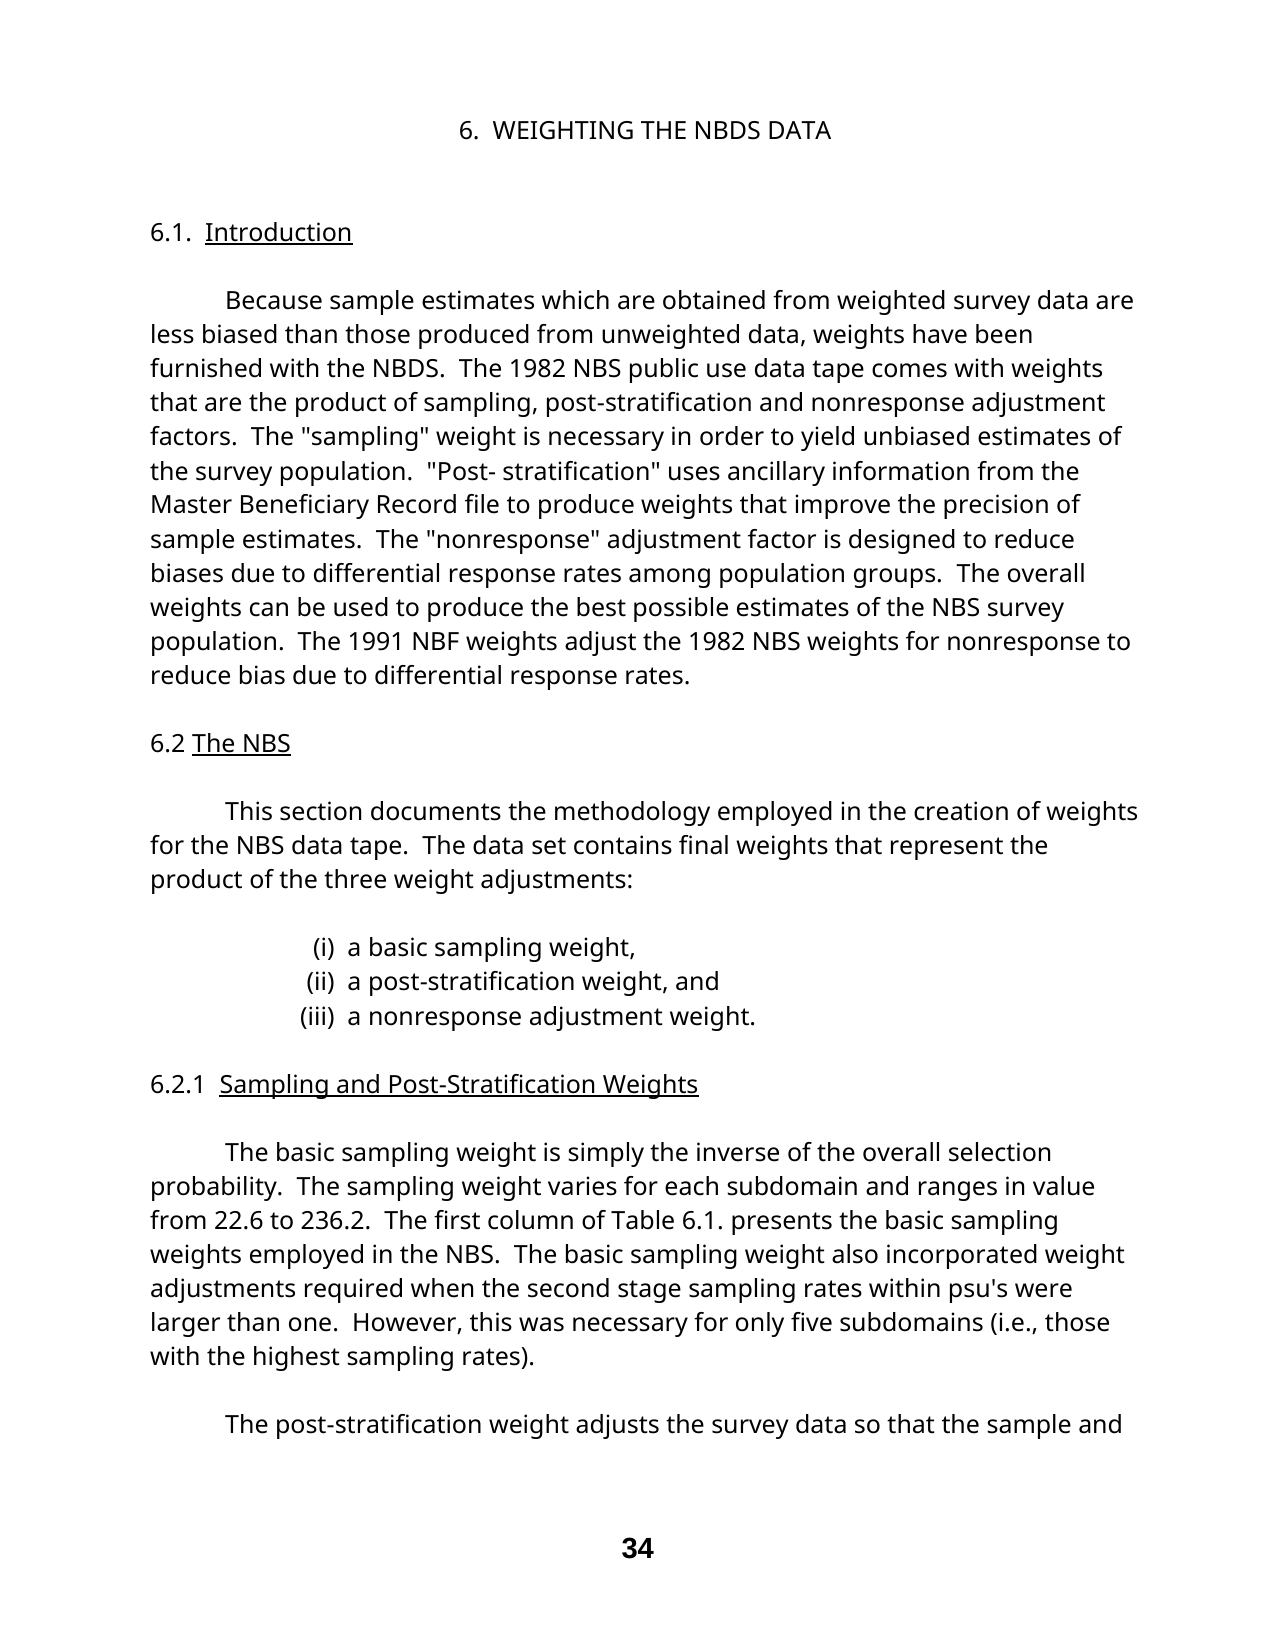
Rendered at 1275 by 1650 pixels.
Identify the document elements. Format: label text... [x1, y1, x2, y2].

text (iii) a nonresponse adjustment weight. [150, 998, 1140, 1032]
text 6. WEIGHTING THE NBDS DATA [150, 112, 1140, 147]
text 6.2 The NBS [150, 726, 1140, 760]
text (i) a basic sampling weight, [150, 930, 1140, 964]
text The basic sampling weight is simply the inverse of the overall selection probability. The sampling weight varies for each subdomain and ranges in value from 22.6 to 236.2. The first column of Table 6.1. presents the basic sampling weights employed in the NBS. The basic sampling weight also incorporated weight adjustments required when the second stage sampling rates within psu's were larger than one. However, this was necessary for only five subdomains (i.e., those with the highest sampling rates). [150, 1134, 1140, 1373]
text 6.2.1 Sampling and Post-Stratification Weights- [150, 1066, 1140, 1100]
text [150, 1407, 1140, 1441]
text 6.1. Introduction [150, 215, 1140, 249]
text This section documents the methodology employed in the creation of weights for the NBS data tape. The data set contains final weights that represent the product of the three weight adjustments: [150, 794, 1140, 896]
text (ii) a post-stratification weight, and [150, 964, 1140, 998]
text Because sample estimates which are obtained from weighted survey data are less biased than those produced from unweighted data, weights have been furnished with the NBDS. The 1982 NBS public use data tape comes with weights that are the product of sampling, post-stratification and nonresponse adjustment factors. The "sampling" weight is necessary in order to yield unbiased estimates of the survey population. "Post- stratification" uses ancillary information from the Master Beneficiary Record file to produce weights that improve the precision of sample estimates. The "nonresponse" adjustment factor is designed to reduce biases due to differential response rates among population groups. The overall weights can be used to produce the best possible estimates of the NBS survey population. The 1991 NBF weights adjust the 1982 NBS weights for nonresponse to reduce bias due to differential response rates. [150, 283, 1140, 692]
